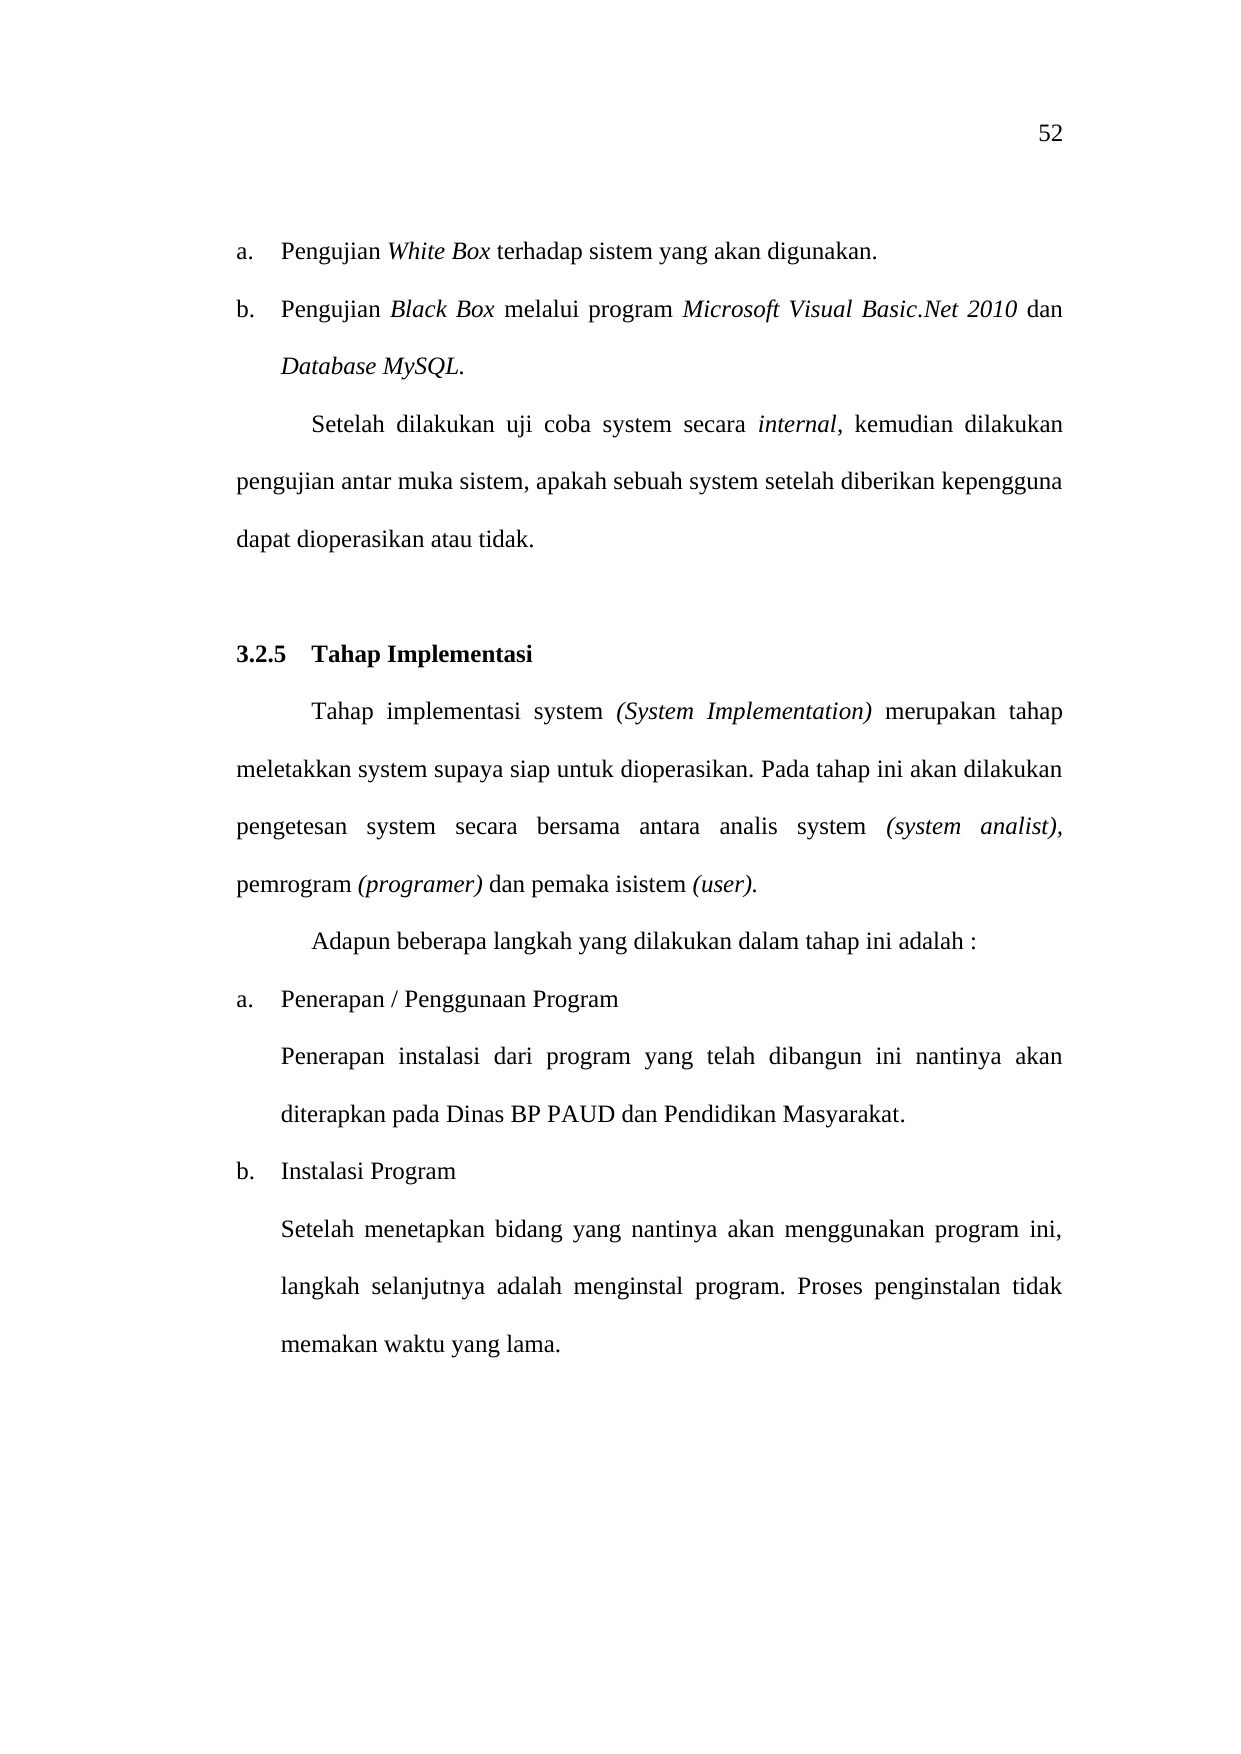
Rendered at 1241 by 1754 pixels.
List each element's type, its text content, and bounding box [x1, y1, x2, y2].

list Instalasi Program [236, 1156, 1063, 1185]
text Penerapan instalasi dari program yang telah dibangun ini nantinya akan diterapkan pada Dinas BP PAUD dan Pendidikan Masyarakat. [281, 1041, 1063, 1127]
text 3.2.5 Tahap Implementasi [236, 639, 1063, 667]
text Setelah dilakukan uji coba system secara internal, kemudian dilakukan pengujian antar muka sistem, apakah sebuah system setelah diberikan kepengguna dapat dioperasikan atau tidak. [236, 409, 1063, 552]
list Pengujian White Box terhadap sistem yang akan digunakan. [236, 236, 1063, 265]
text Adapun beberapa langkah yang dilakukan dalam tahap ini adalah : [236, 926, 1063, 955]
text Tahap implementasi system (System Implementation) merupakan tahap meletakkan system supaya siap untuk dioperasikan. Pada tahap ini akan dilakukan pengetesan system secara bersama antara analis system (system analist), pemrogram (programer) dan pemaka isistem (user). [236, 696, 1063, 897]
text Setelah menetapkan bidang yang nantinya akan menggunakan program ini, langkah selanjutnya adalah menginstal program. Proses penginstalan tidak memakan waktu yang lama. [281, 1214, 1063, 1357]
list Pengujian Black Box melalui program Microsoft Visual Basic.Net 2010 dan Database MySQL. [236, 294, 1063, 380]
list Penerapan / Penggunaan Program [236, 984, 1063, 1012]
